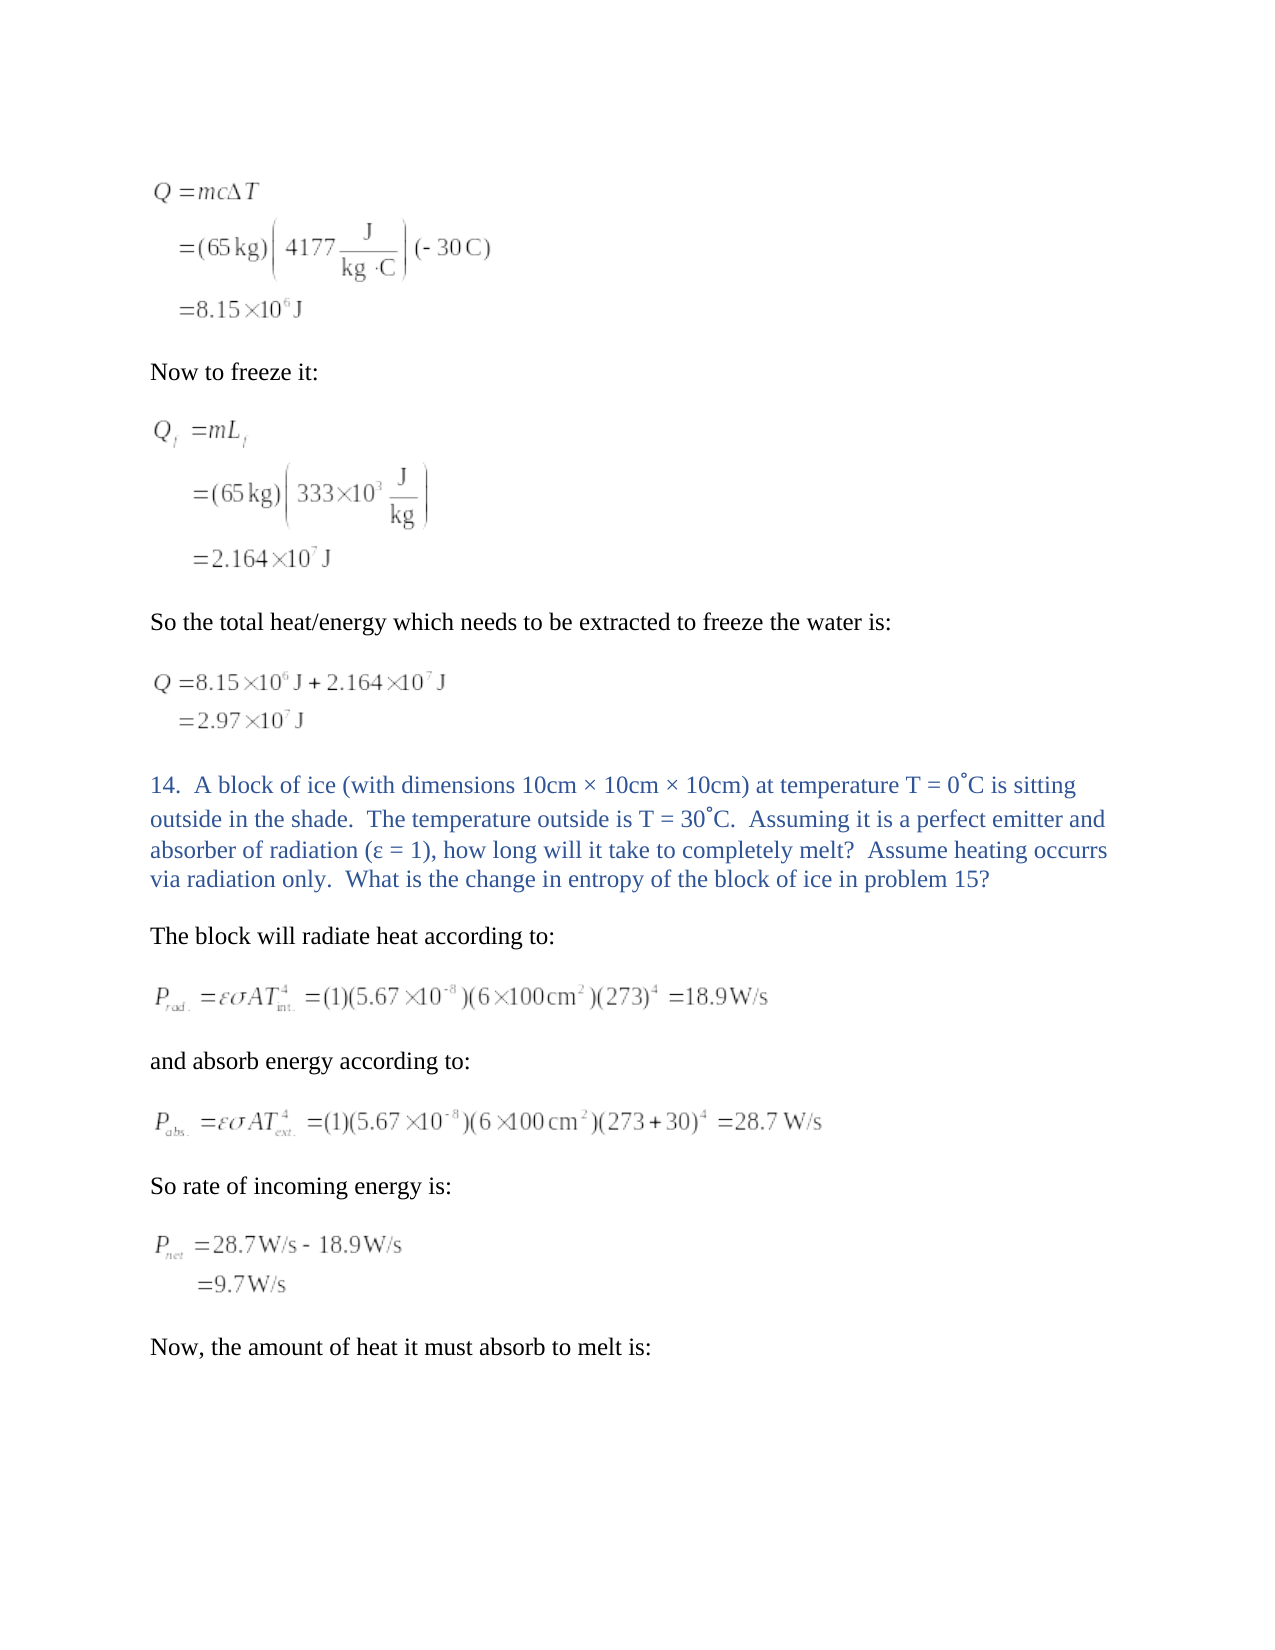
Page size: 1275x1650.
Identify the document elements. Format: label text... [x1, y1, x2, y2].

text So rate of incoming energy is: [150, 1171, 1125, 1200]
text Now to freeze it: [150, 357, 1125, 386]
text and absorb energy according to: [150, 1046, 1125, 1075]
text The block will radiate heat according to: [150, 921, 1125, 950]
text So the total heat/energy which needs to be extracted to freeze the water is: [150, 607, 1125, 636]
text 14. A block of ice (with dimensions 10cm × 10cm × 10cm) at temperature T = 0˚C is sitting outside in the shade. The temperature outside is T = 30˚C. Assuming it is a perfect emitter and absorber of radiation (ε = 1), how long will it take to completely melt? Assume heating occurrs via radiation only. What is the change in entropy of the block of ice in problem 15? [150, 767, 1125, 892]
text Now, the amount of heat it must absorb to melt is: [150, 1332, 1125, 1361]
